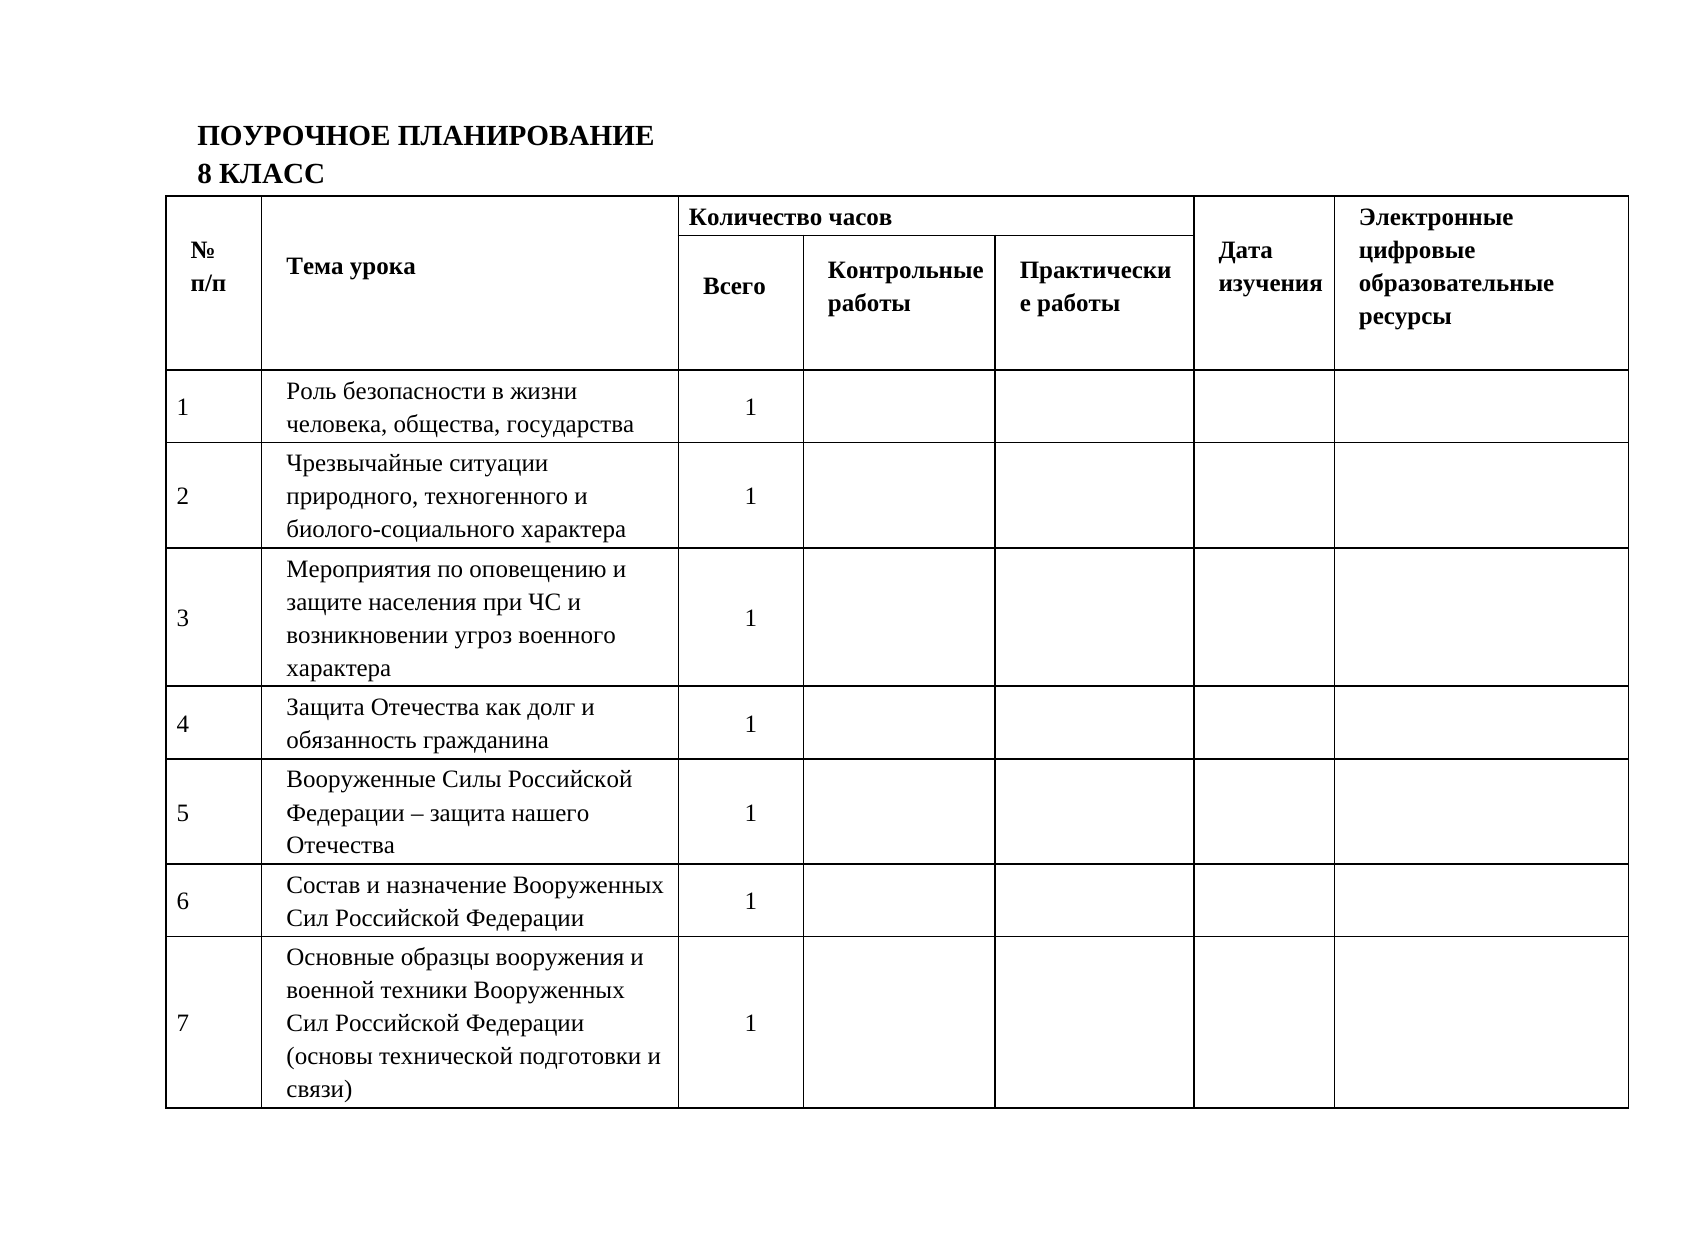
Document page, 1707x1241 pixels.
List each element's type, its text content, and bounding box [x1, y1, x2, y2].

table_cell [804, 760, 994, 863]
table_cell [996, 443, 1193, 547]
table_cell Чрезвычайные ситуации природного, техногенного и биолого-социального характера [262, 443, 678, 547]
table_cell [996, 687, 1193, 758]
table_cell Роль безопасности в жизни человека, общества, государства [262, 371, 678, 442]
table_cell [1195, 760, 1334, 863]
table_cell [996, 549, 1193, 685]
table_cell [996, 760, 1193, 863]
table_cell Основные образцы вооружения и военной техники Вооруженных Сил Российской Федерации (основы технической подготовки и связи) [262, 937, 678, 1107]
table_cell [804, 937, 994, 1107]
table_cell [1335, 371, 1628, 442]
table_cell 1 [679, 937, 803, 1107]
table_cell 1 [679, 865, 803, 936]
table_header Дата изучения [1195, 197, 1334, 369]
table_cell 1 [679, 371, 803, 442]
table_header Электронные цифровые образовательные ресурсы [1335, 197, 1628, 369]
table_cell Состав и назначение Вооруженных Сил Российской Федерации [262, 865, 678, 936]
table_cell [1195, 687, 1334, 758]
table_cell [804, 443, 994, 547]
table_cell Защита Отечества как долг и обязанность гражданина [262, 687, 678, 758]
table_cell [804, 687, 994, 758]
table_cell Вооруженные Силы Российской Федерации – защита нашего Отечества [262, 760, 678, 863]
text 8 КЛАСС [190, 157, 1618, 190]
table_cell [1335, 865, 1628, 936]
table_header Тема урока [262, 197, 678, 369]
table_cell [996, 371, 1193, 442]
table_cell 1 [167, 371, 261, 442]
table_cell Всего [679, 236, 803, 369]
table_cell 1 [679, 549, 803, 685]
table_cell 4 [167, 687, 261, 758]
table_cell [1195, 371, 1334, 442]
table_cell [1335, 760, 1628, 863]
table_cell 3 [167, 549, 261, 685]
table_cell Мероприятия по оповещению и защите населения при ЧС и возникновении угроз военного характера [262, 549, 678, 685]
table_cell [1195, 549, 1334, 685]
table_cell 1 [679, 760, 803, 863]
table_cell [804, 371, 994, 442]
table_cell 7 [167, 937, 261, 1107]
table_cell [996, 865, 1193, 936]
table_cell [1195, 443, 1334, 547]
table_cell 6 [167, 865, 261, 936]
table_cell [1335, 549, 1628, 685]
table_cell [1335, 937, 1628, 1107]
table_cell [804, 865, 994, 936]
table_cell [1335, 687, 1628, 758]
table_cell [1195, 865, 1334, 936]
table_cell Практические работы [996, 236, 1193, 369]
table_cell Контрольные работы [804, 236, 994, 369]
table_cell [804, 549, 994, 685]
table_header Количество часов [679, 197, 1193, 234]
table_cell [996, 937, 1193, 1107]
table_cell [1195, 937, 1334, 1107]
text ПОУРОЧНОЕ ПЛАНИРОВАНИЕ [190, 118, 1618, 152]
table_cell 1 [679, 687, 803, 758]
table_cell 2 [167, 443, 261, 547]
table_cell 1 [679, 443, 803, 547]
table_cell 5 [167, 760, 261, 863]
table_cell [1335, 443, 1628, 547]
table_header № п/п [167, 197, 261, 369]
